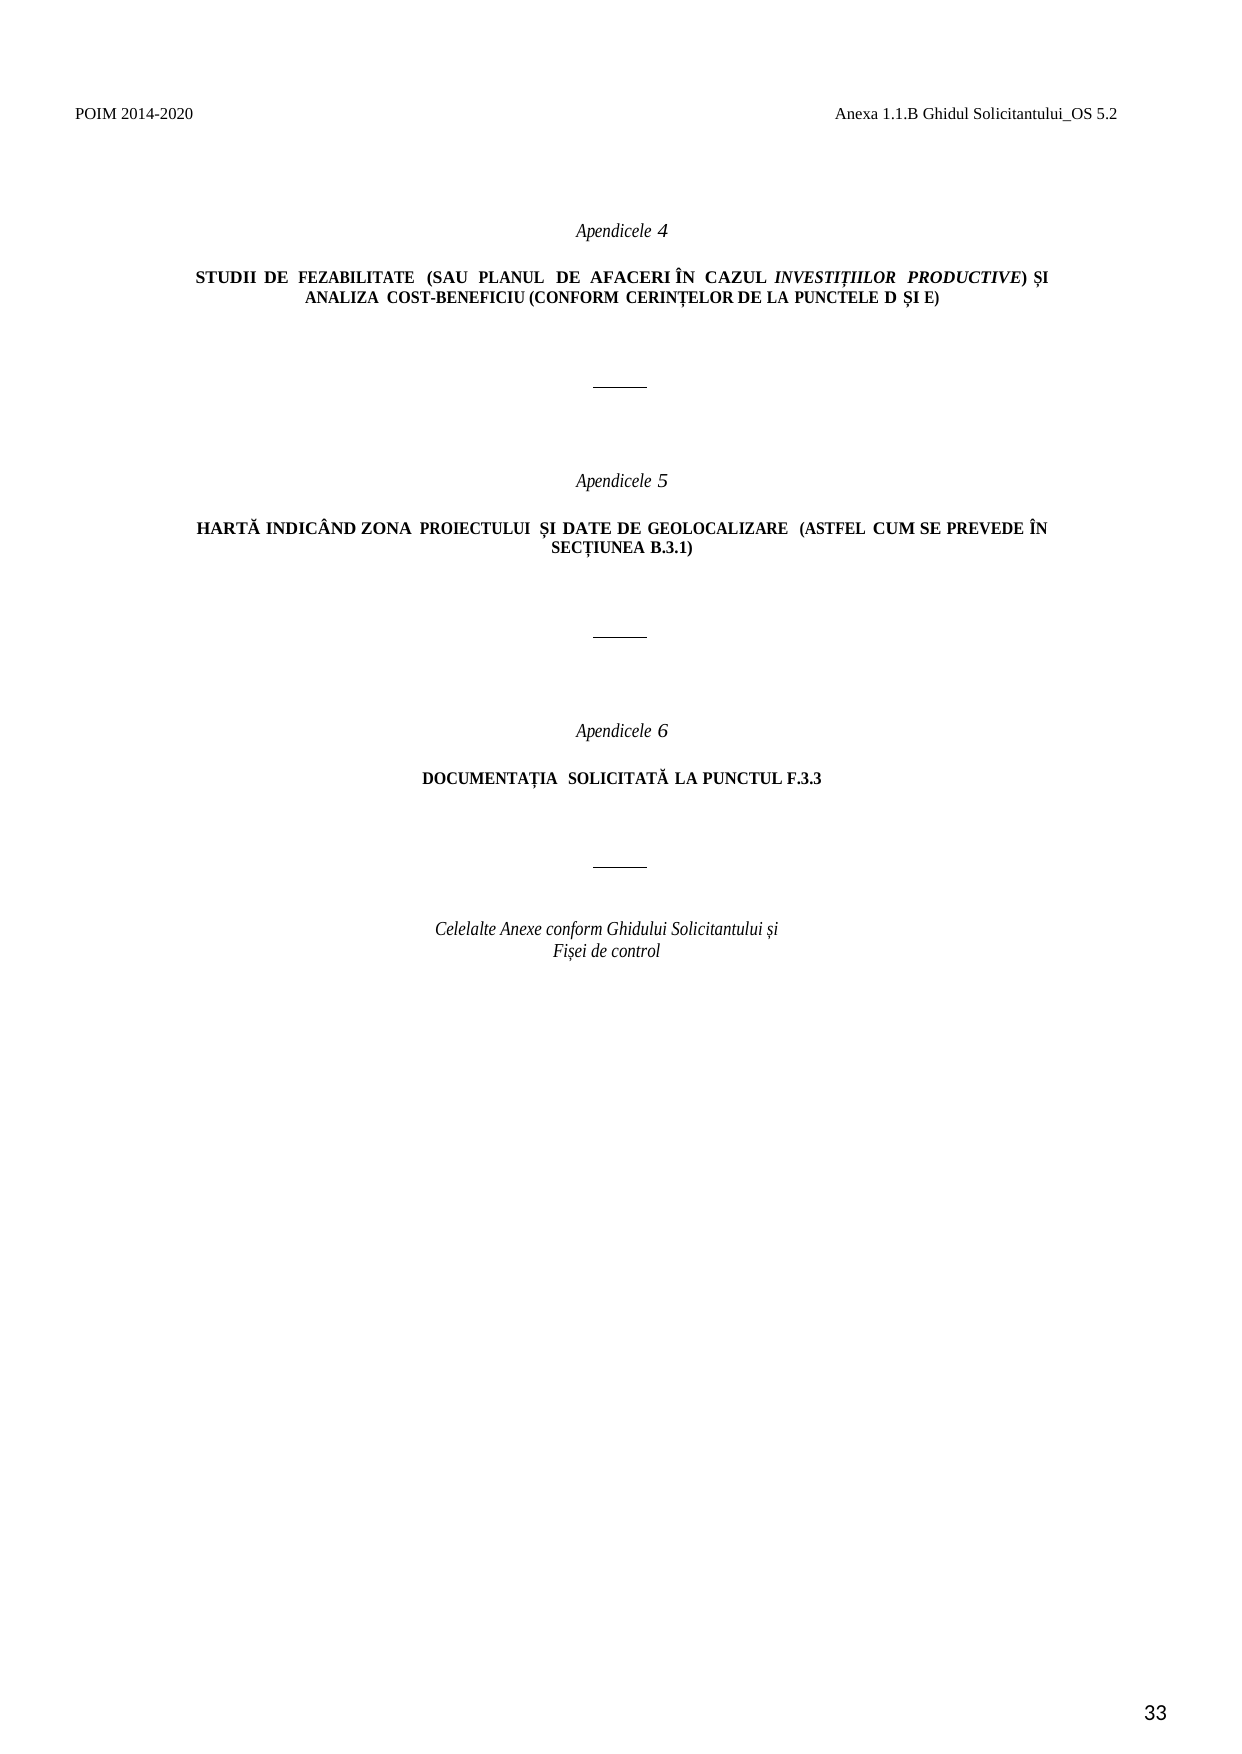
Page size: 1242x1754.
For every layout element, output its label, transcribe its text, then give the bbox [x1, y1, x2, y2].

text HARTĂ INDICÂND ZONA PROIECTULUI ȘI DATE DE GEOLOCALIZARE (ASTFEL CUM SE PREVEDE ÎN SECȚIUNEA B.3.1) [192, 518, 1052, 558]
text Celelalte Anexe conform Ghidului Solicitantului și Fișei de control [429, 917, 784, 962]
text Apendicele 5 [570, 469, 674, 492]
text Apendicele 6 [570, 719, 674, 742]
text Apendicele 4 [570, 218, 674, 241]
text DOCUMENTAȚIA SOLICITATĂ LA PUNCTUL F.3.3 [417, 768, 827, 788]
text STUDII DE FEZABILITATE (SAU PLANUL DE AFACERI ÎN CAZUL INVESTIȚIILOR PRODUCTIVE) ȘI ANALIZA COST-BENEFICIU (CONFORM CERINȚELOR DE LA PUNCTELE D ȘI E) [192, 268, 1052, 307]
